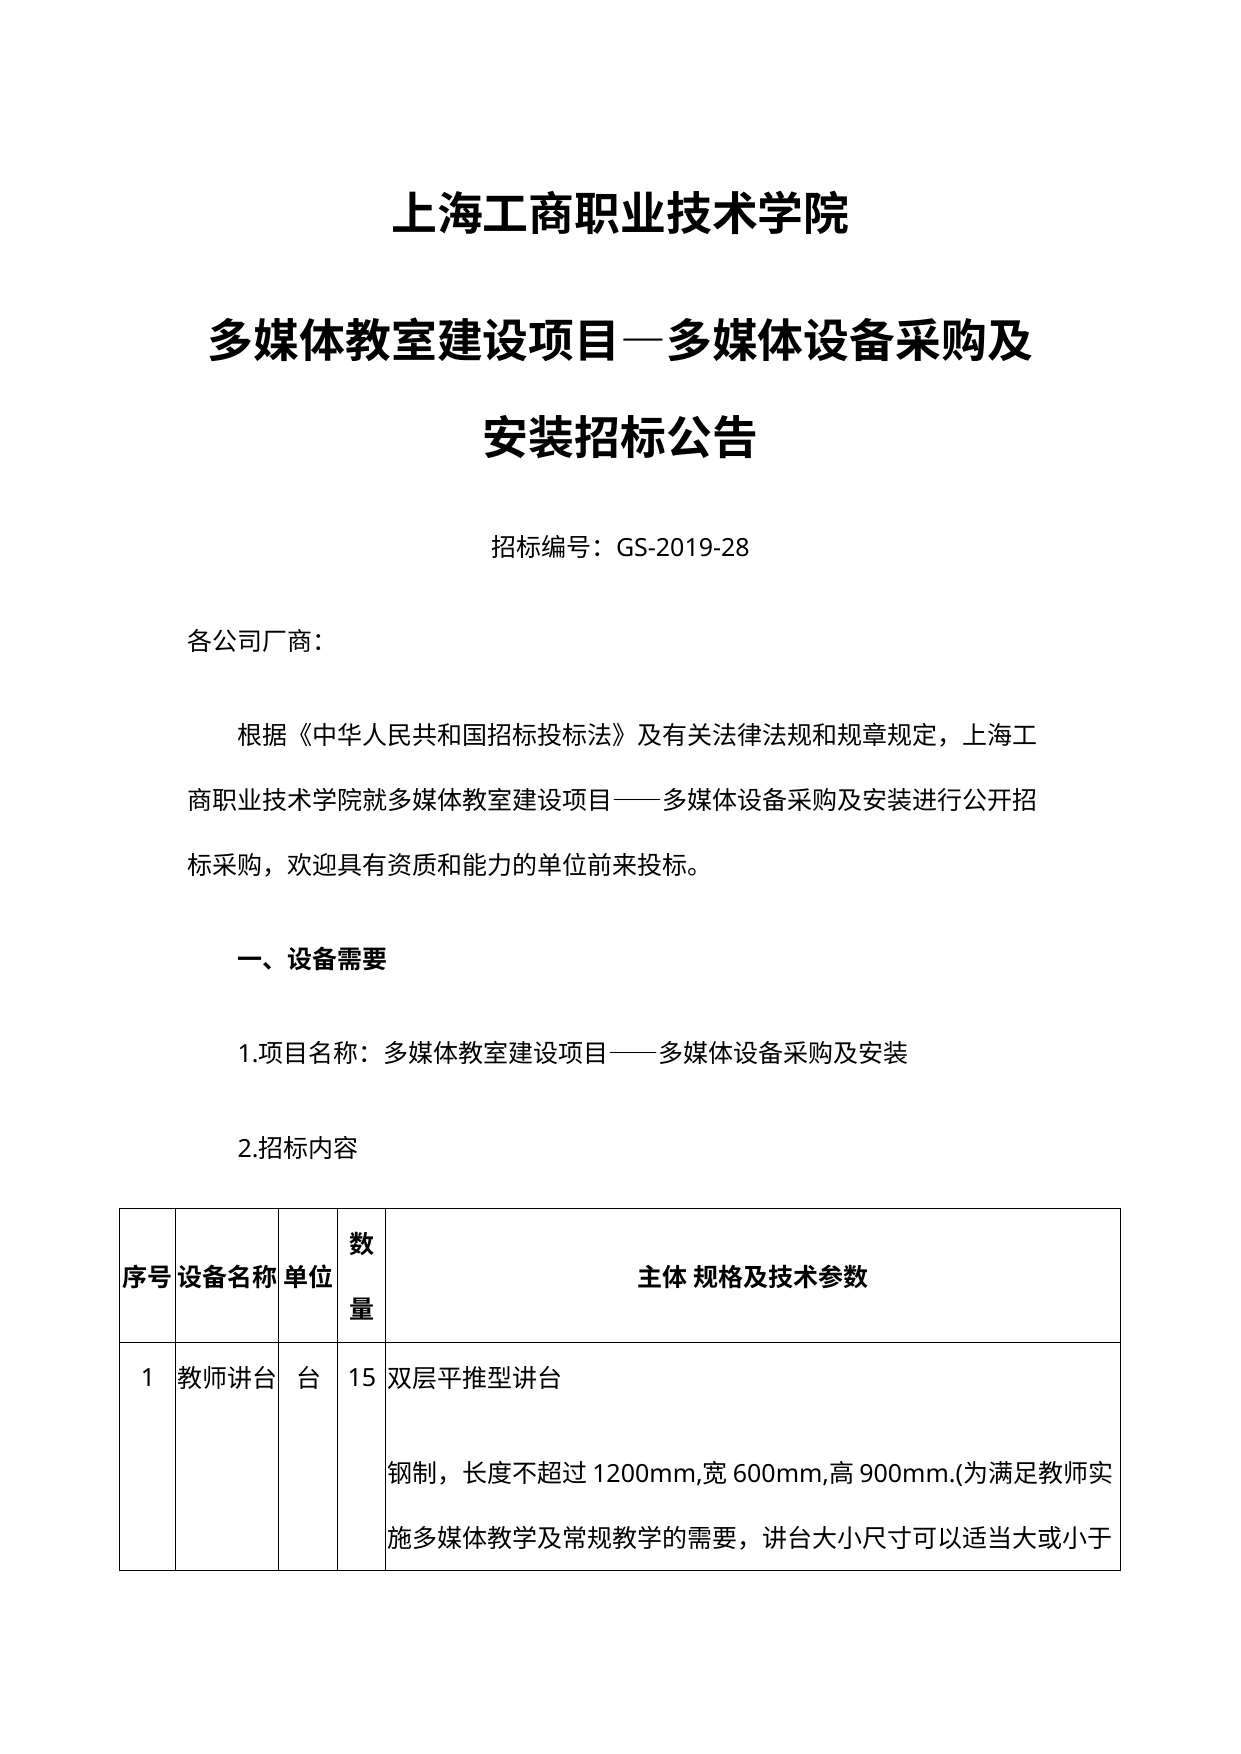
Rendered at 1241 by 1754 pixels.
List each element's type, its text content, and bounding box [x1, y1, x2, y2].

text 多媒体教室建设项目—多媒体设备采购及安装招标公告 [187, 289, 1053, 484]
text 2.招标内容 [187, 1114, 1053, 1179]
text 1.项目名称：多媒体教室建设项目——多媒体设备采购及安装 [187, 1019, 1053, 1084]
table_header 主体 规格及技术参数 [386, 1209, 1120, 1342]
table_header 设备名称 [176, 1209, 278, 1342]
text 一、设备需要 [187, 925, 1053, 990]
table_header 序号 [120, 1209, 175, 1342]
text 招标编号：GS-2019-28 [187, 513, 1053, 578]
table_cell 15 [338, 1343, 385, 1570]
table_header 数量 [338, 1209, 385, 1342]
table_header 单位 [279, 1209, 337, 1342]
table_cell 教师讲台 [176, 1343, 278, 1570]
text 根据《中华人民共和国招标投标法》及有关法律法规和规章规定，上海工商职业技术学院就多媒体教室建设项目——多媒体设备采购及安装进行公开招标采购，欢迎具有资质和能力的单位前来投标。 [187, 701, 1053, 896]
text 上海工商职业技术学院 [187, 162, 1053, 259]
table_cell 台 [279, 1343, 337, 1570]
text 各公司厂商： [187, 607, 1053, 672]
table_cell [386, 1343, 1120, 1570]
table_cell 1 [120, 1343, 175, 1570]
